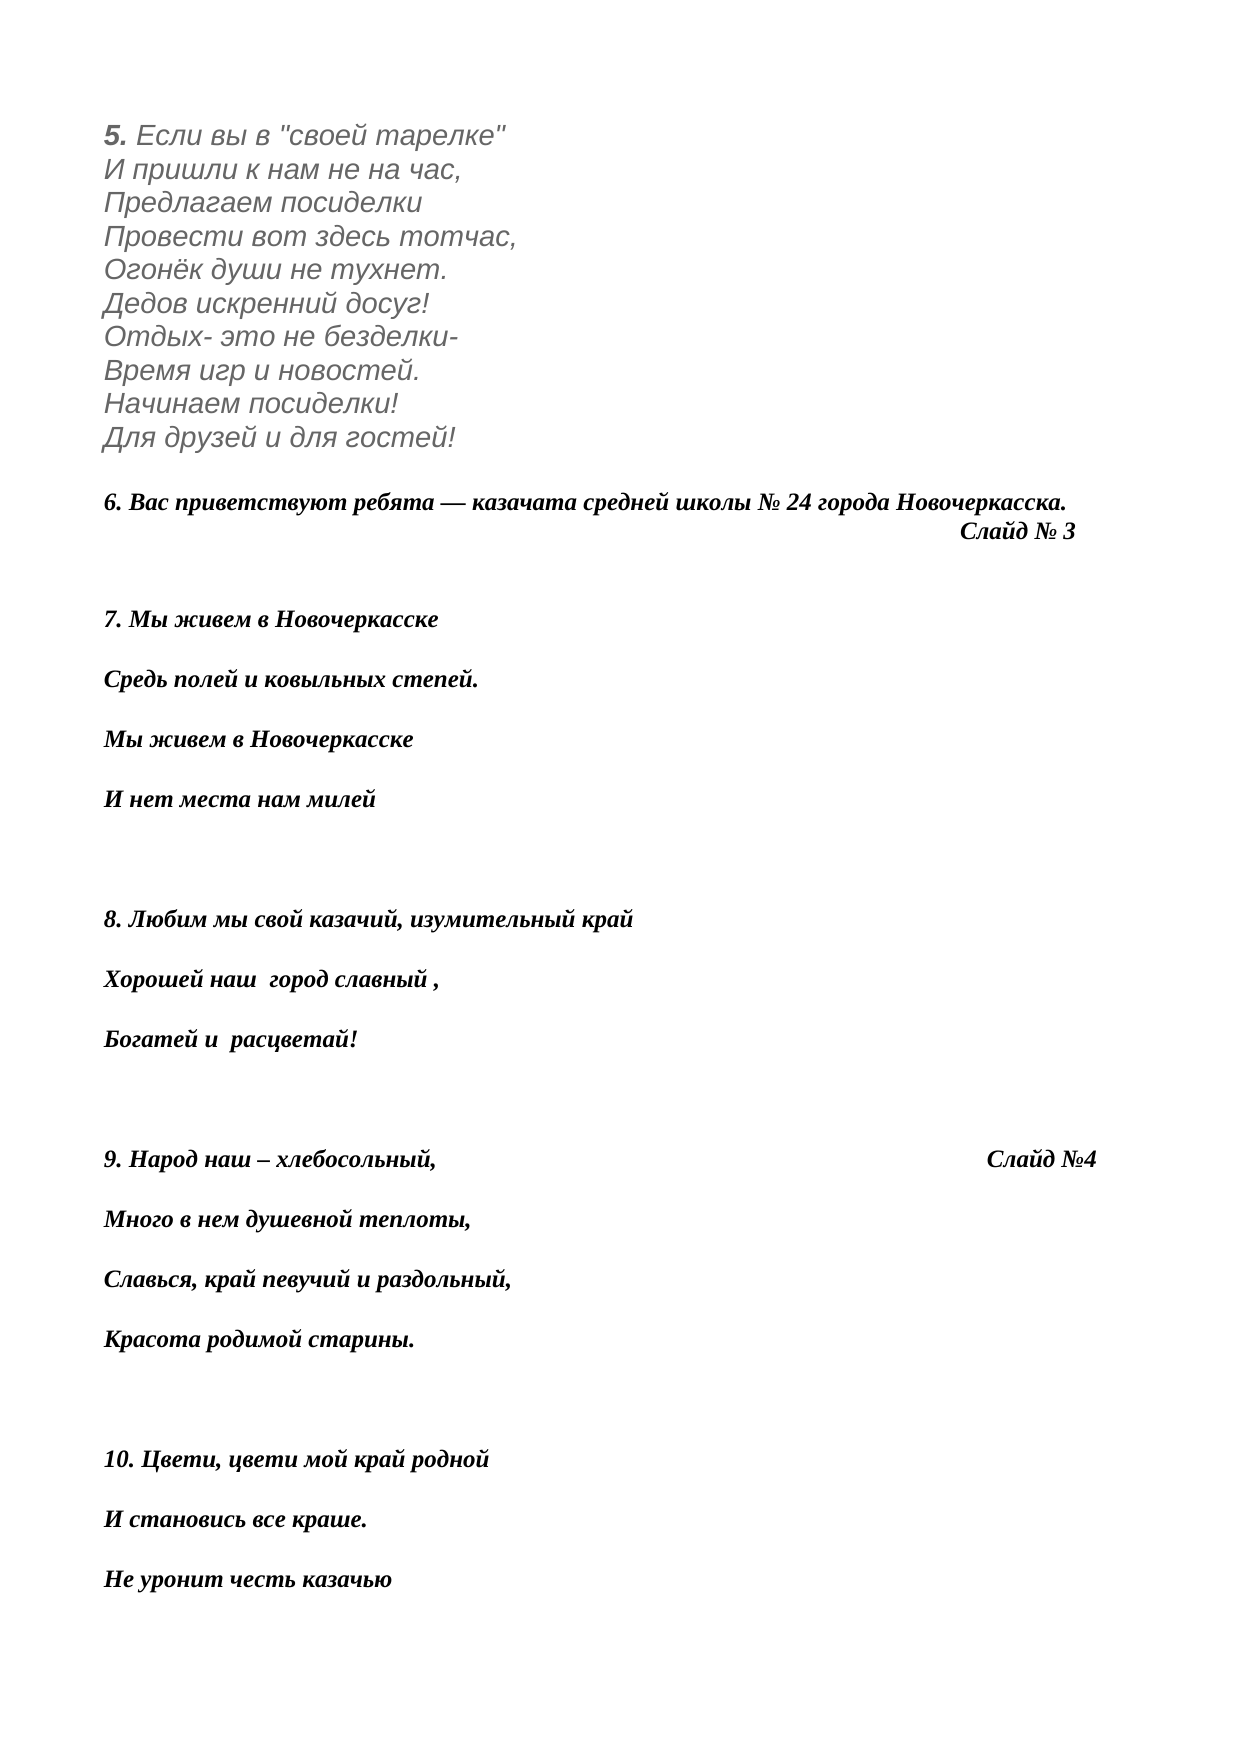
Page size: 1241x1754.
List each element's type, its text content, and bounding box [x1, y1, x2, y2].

text Богатей и расцветай! [103, 1024, 1152, 1053]
text И пришли к нам не на час, [103, 152, 1152, 185]
text 5. Если вы в "своей тарелке" [103, 118, 1152, 152]
text Средь полей и ковыльных степей. [103, 664, 1152, 693]
text Провести вот здесь тотчас, [103, 219, 1152, 252]
text Огонёк души не тухнет. [103, 252, 1152, 286]
text Дедов искренний досуг! [103, 286, 1152, 319]
text Мы живем в Новочеркасске [103, 724, 1152, 753]
text Начинаем посиделки! [103, 386, 1152, 420]
text Славься, край певучий и раздольный, [103, 1264, 1152, 1293]
text Время игр и новостей. [103, 353, 1152, 386]
text Для друзей и для гостей! [103, 420, 1152, 453]
text И становись все краше. [103, 1504, 1152, 1533]
text Не уронит честь казачью [103, 1564, 1152, 1593]
text 8. Любим мы свой казачий, изумительный край [103, 904, 1152, 933]
text 7. Мы живем в Новочеркасске [103, 604, 1152, 633]
text Слайд № 3 [103, 516, 1152, 544]
text Красота родимой старины. [103, 1324, 1152, 1353]
text И нет места нам милей [103, 784, 1152, 813]
text Хорошей наш город славный , [103, 964, 1152, 993]
text 6. Вас приветствуют ребята — казачата средней школы № 24 города Новочеркасска. [103, 487, 1152, 516]
text 9. Народ наш – хлебосольный, Слайд №4 [103, 1144, 1152, 1173]
text 10. Цвети, цвети мой край родной [103, 1444, 1152, 1473]
text Много в нем душевной теплоты, [103, 1204, 1152, 1233]
text Предлагаем посиделки [103, 185, 1152, 219]
text Отдых- это не безделки- [103, 319, 1152, 353]
